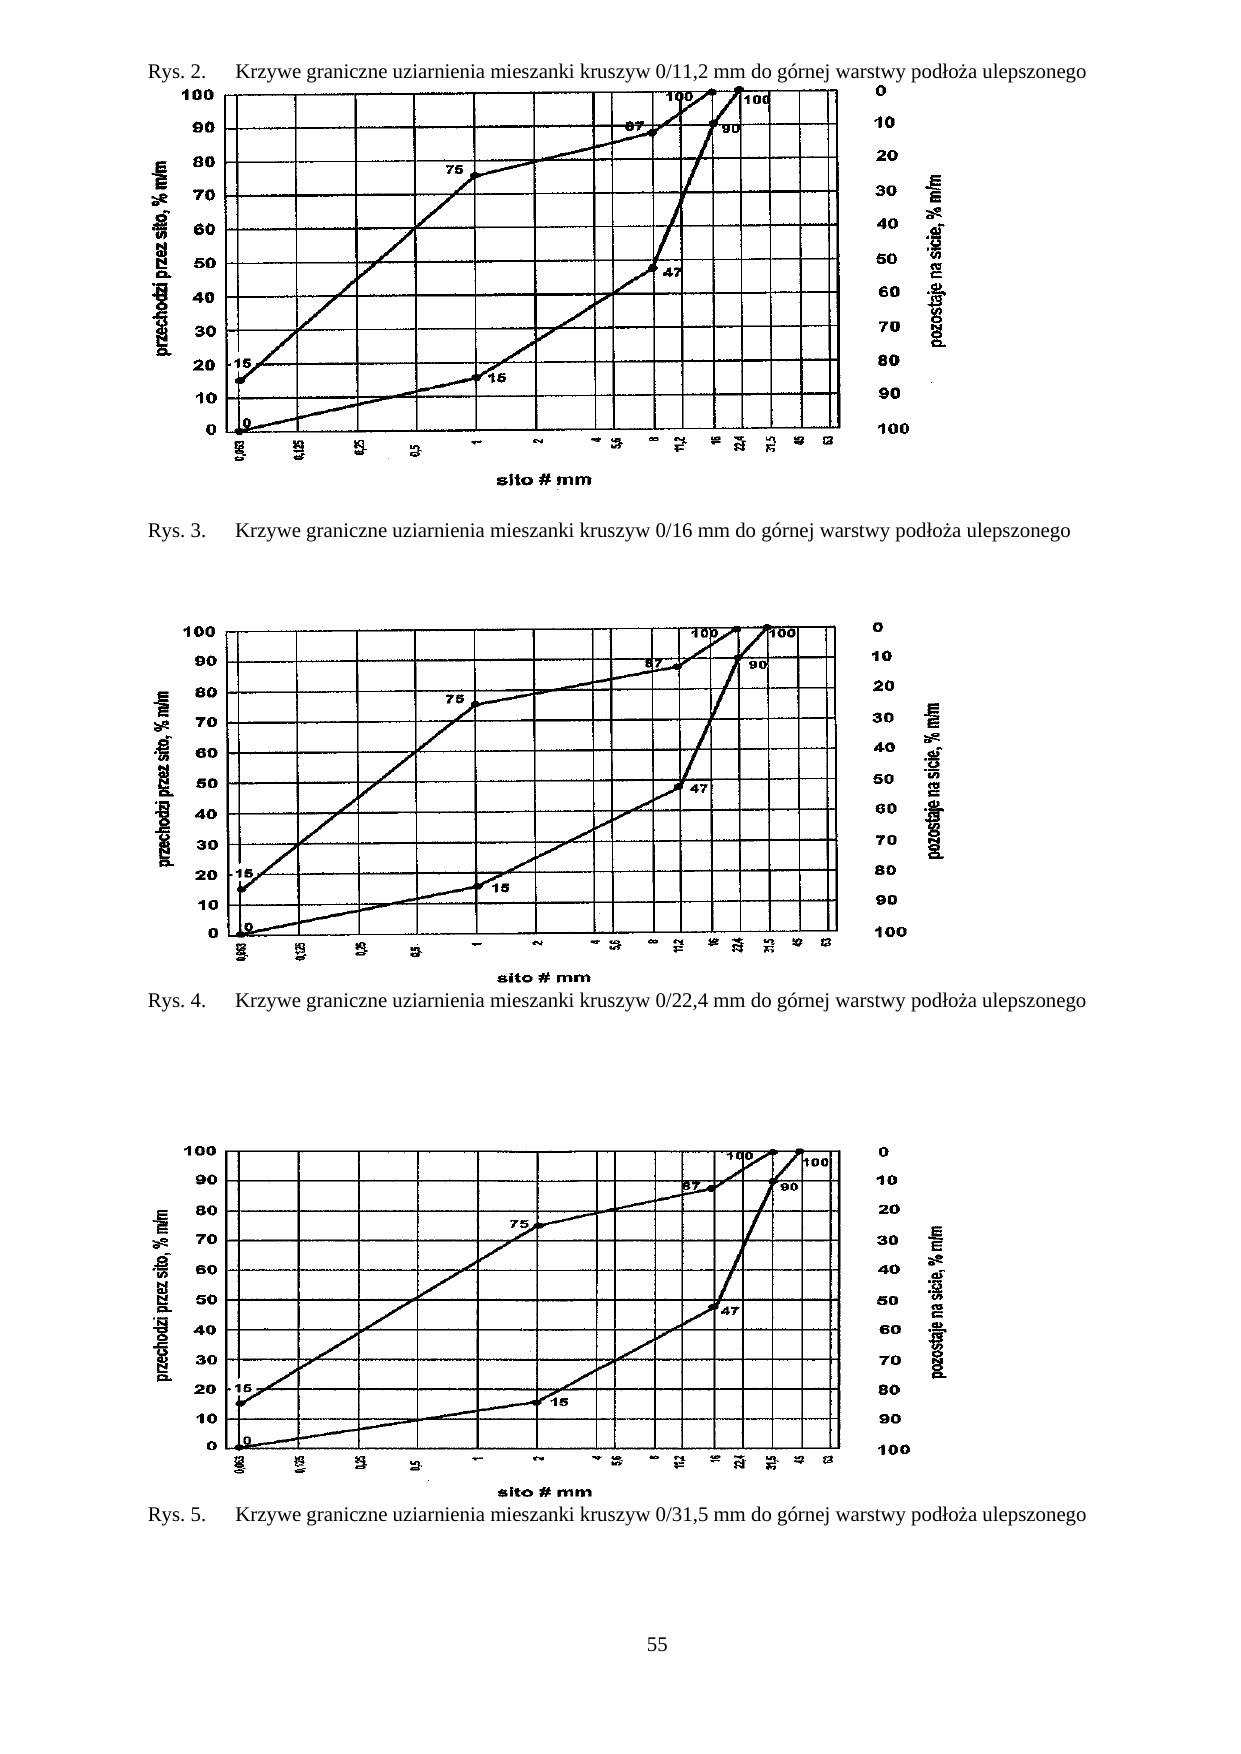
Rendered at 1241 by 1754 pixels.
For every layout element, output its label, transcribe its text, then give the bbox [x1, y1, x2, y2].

text Rys. 3. Krzywe graniczne uziarnienia mieszanki kruszyw 0/16 mm do górnej warstwy podłoża ulepszonego [148, 518, 1167, 542]
picture [147, 616, 949, 989]
text Rys. 5. Krzywe graniczne uziarnienia mieszanki kruszyw 0/31,5 mm do górnej warstwy podłoża ulepszonego [148, 1502, 1167, 1526]
text Rys. 4. Krzywe graniczne uziarnienia mieszanki kruszyw 0/22,4 mm do górnej warstwy podłoża ulepszonego [148, 988, 1167, 1012]
text Rys. 2. Krzywe graniczne uziarnienia mieszanki kruszyw 0/11,2 mm do górnej warstwy podłoża ulepszonego [148, 59, 1167, 83]
picture [147, 83, 949, 490]
picture [147, 1135, 952, 1502]
